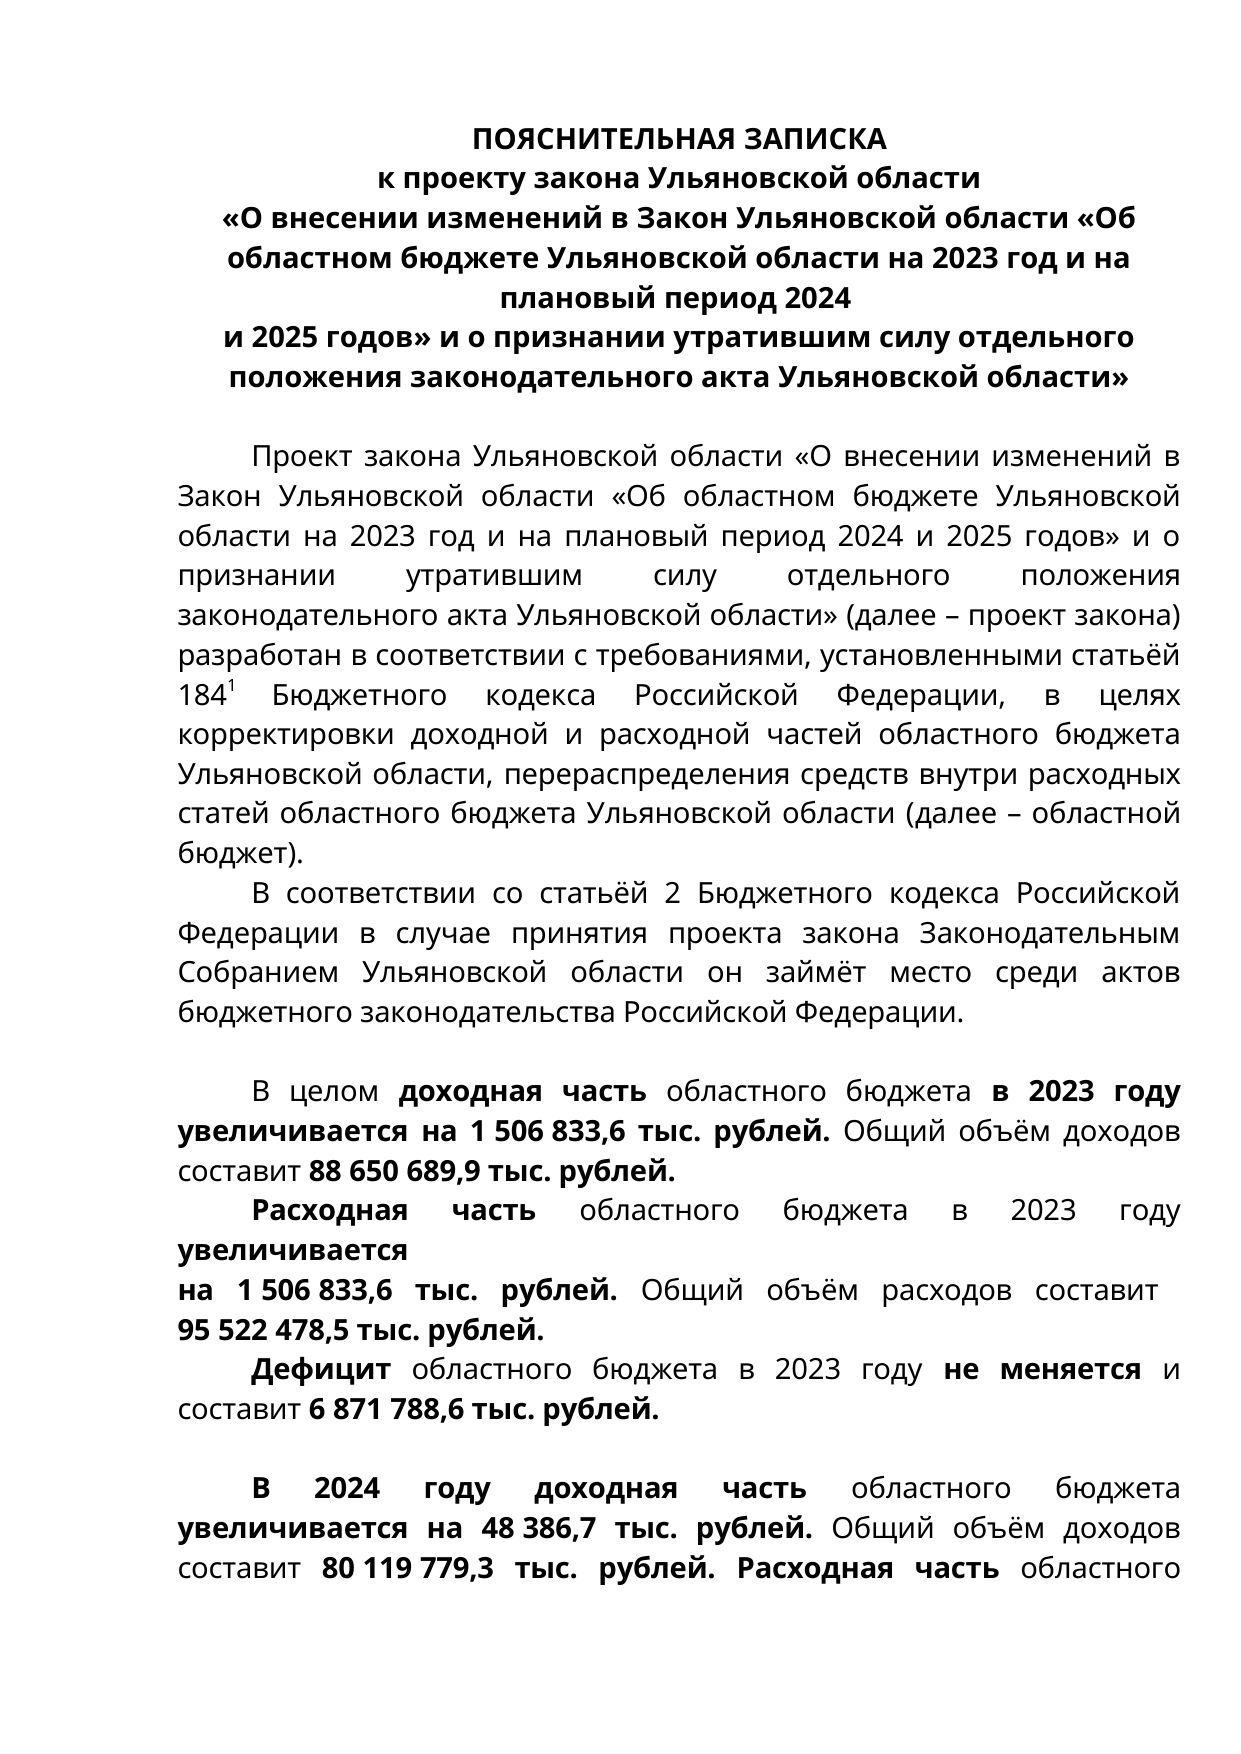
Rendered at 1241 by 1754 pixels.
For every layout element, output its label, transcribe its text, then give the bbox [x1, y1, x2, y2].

text Проект закона Ульяновской области «О внесении изменений в Закон Ульяновской области «Об областном бюджете Ульяновской области на 2023 год и на плановый период 2024 и 2025 годов» и о признании утратившим силу отдельного положения законодательного акта Ульяновской области» (далее – проект закона) разработан в соответствии с требованиями, установленными статьёй 1841 Бюджетного кодекса Российской Федерации, в целях корректировки доходной и расходной частей областного бюджета Ульяновской области, перераспределения средств внутри расходных статей областного бюджета Ульяновской области (далее – областной бюджет). [177, 436, 1181, 872]
text В целом доходная часть областного бюджета в 2023 году увеличивается на 1 506 833,6 тыс. рублей. Общий объём доходов составит 88 650 689,9 тыс. рублей. [177, 1071, 1181, 1190]
text В соответствии со статьёй 2 Бюджетного кодекса Российской Федерации в случае принятия проекта закона Законодательным Собранием Ульяновской области он займёт место среди актов бюджетного законодательства Российской Федерации. [177, 872, 1181, 1031]
text Расходная часть областного бюджета в 2023 году увеличивается на 1 506 833,6 тыс. рублей. Общий объём расходов составит 95 522 478,5 тыс. рублей. [177, 1190, 1181, 1348]
text к проекту закона Ульяновской области [177, 158, 1181, 197]
title ПОЯСНИТЕЛЬНАЯ ЗАПИСКА [177, 118, 1181, 158]
text Дефицит областного бюджета в 2023 году не меняется и составит 6 871 788,6 тыс. рублей. [177, 1348, 1181, 1428]
text «О внесении изменений в Закон Ульяновской области «Об областном бюджете Ульяновской области на 2023 год и на плановый период 2024 и 2025 годов» и о признании утратившим силу отдельного положения законодательного акта Ульяновской области» [177, 197, 1181, 396]
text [177, 1467, 1181, 1587]
